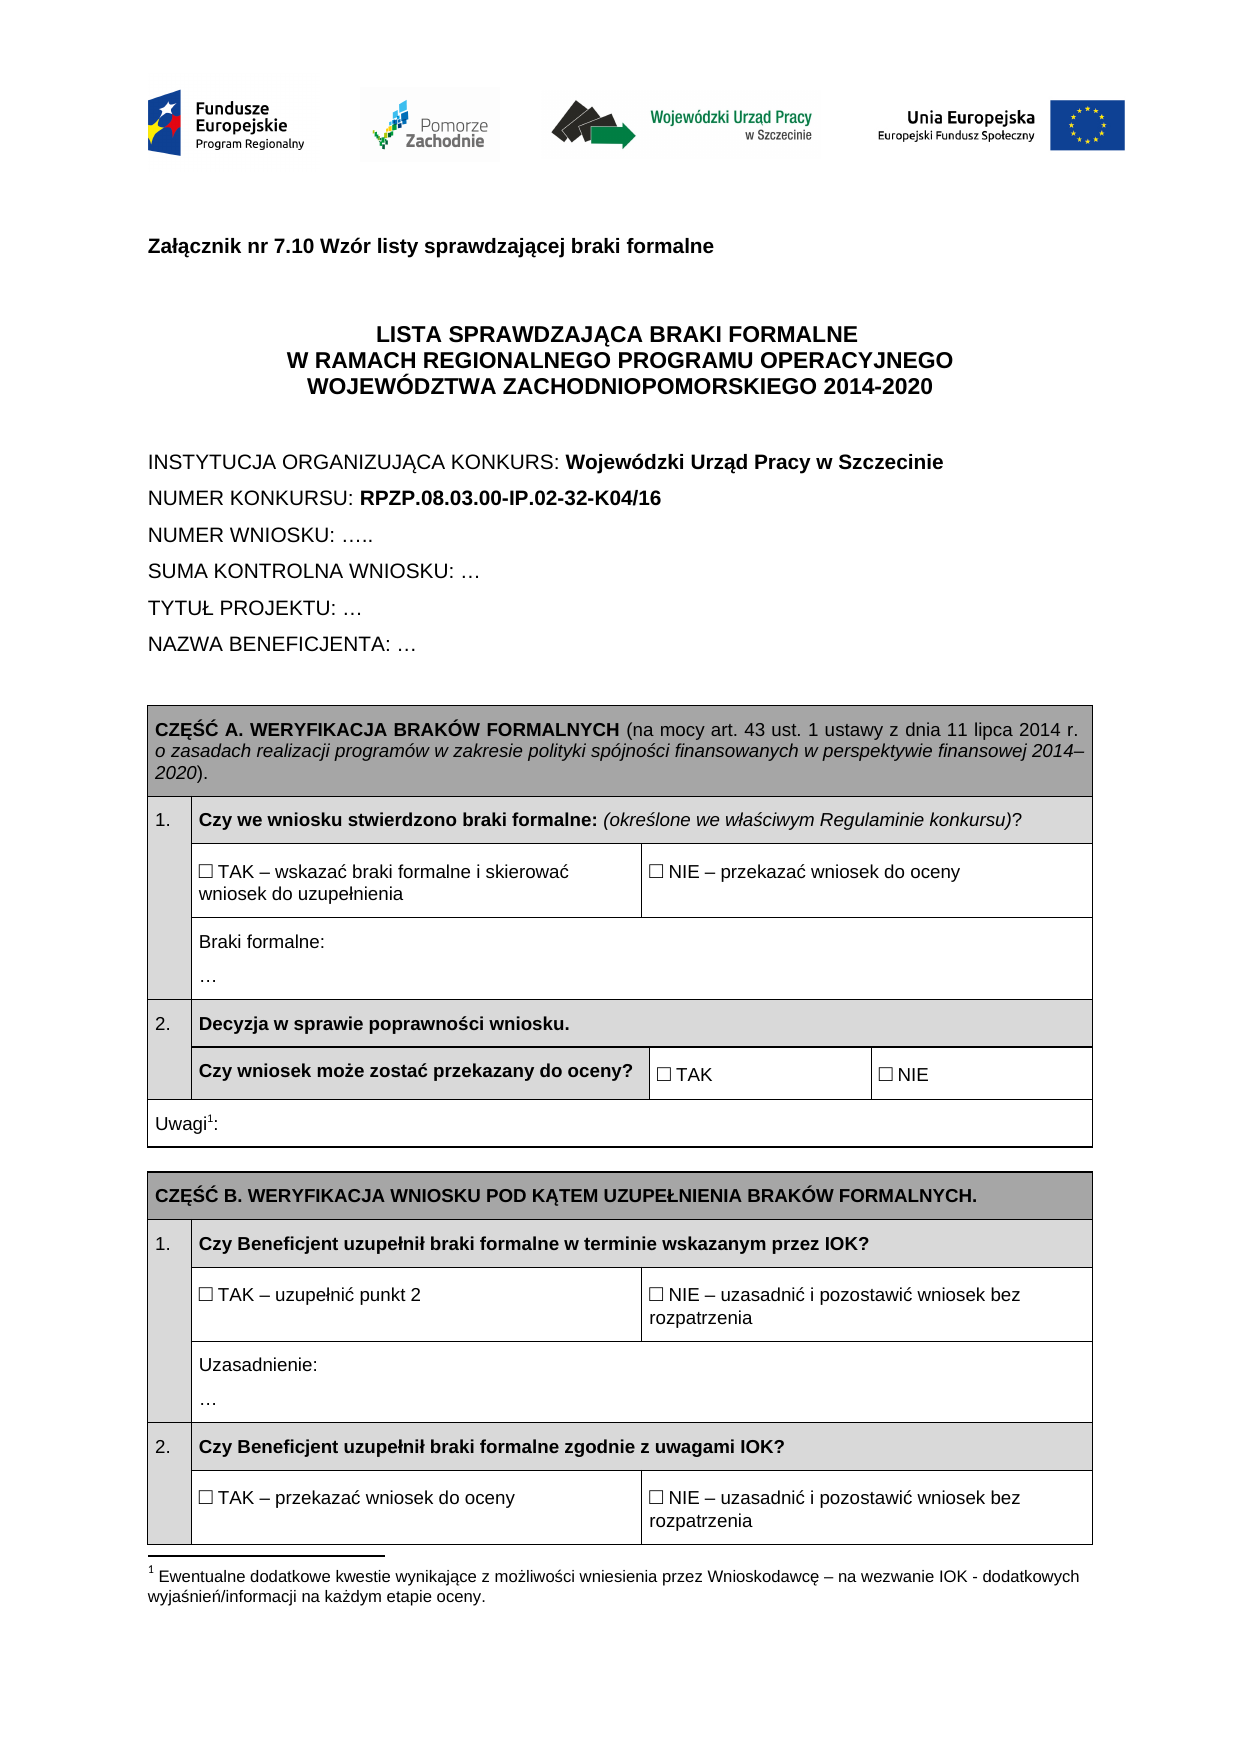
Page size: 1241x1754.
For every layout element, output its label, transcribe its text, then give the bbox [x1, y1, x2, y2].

table_cell □ TAK – wskazać braki formalne i skierować wniosek do uzupełnienia [192, 844, 641, 917]
table_cell □ NIE [872, 1048, 1092, 1099]
table_cell □ TAK – uzupełnić punkt 2 [192, 1268, 641, 1341]
table_cell [148, 1423, 191, 1544]
table_cell Czy Beneficjent uzupełnił braki formalne w terminie wskazanym przez IOK? [192, 1220, 1092, 1267]
table_cell Uwagi: [148, 1100, 1092, 1146]
table_cell [148, 1000, 191, 1099]
table_cell □ NIE – uzasadnić i pozostawić wniosek bez rozpatrzenia [642, 1471, 1092, 1544]
picture [861, 82, 1126, 167]
table_cell □ TAK [650, 1048, 871, 1099]
text SUMA KONTROLNA WNIOSKU: … [148, 559, 1093, 583]
table_cell □ NIE – uzasadnić i pozostawić wniosek bez rozpatrzenia [642, 1268, 1092, 1341]
text NUMER KONKURSU: RPZP.08.03.00-IP.02-32-K04/16 [148, 486, 1093, 510]
table_cell Czy Beneficjent uzupełnił braki formalne zgodnie z uwagami IOK? [192, 1423, 1092, 1470]
text TYTUŁ PROJEKTU: … [148, 595, 1093, 619]
picture [360, 87, 500, 162]
table_header CZĘŚĆ B. WERYFIKACJA WNIOSKU POD KĄTEM UZUPEŁNIENIA BRAKÓW FORMALNYCH. [148, 1173, 1092, 1219]
text NAZWA BENEFICJENTA: … [148, 632, 1093, 656]
text Załącznik nr 7.10 Wzór listy sprawdzającej braki formalne [148, 234, 1093, 258]
text NUMER WNIOSKU: ….. [148, 522, 1093, 546]
picture [541, 90, 821, 159]
table_cell Czy wniosek może zostać przekazany do oceny? [192, 1048, 649, 1099]
text LISTA SPRAWDZAJĄCA BRAKI FORMALNE W RAMACH REGIONALNEGO PROGRAMU OPERACYJNEGO WOJEWÓDZTWA ZACHODNIOPOMORSKIEGO 2014-2020 [148, 321, 1093, 399]
text INSTYTUCJA ORGANIZUJĄCA KONKURS: Wojewódzki Urząd Pracy w Szczecinie [148, 449, 1093, 473]
table_cell Uzasadnienie: … [192, 1342, 1092, 1422]
table_header CZĘŚĆ A. WERYFIKACJA BRAKÓW FORMALNYCH (na mocy art. 43 ust. 1 ustawy z dnia 11 lipca 2014 r. o zasadach realizacji programów w zakresie polityki spójności finansowanych w perspektywie finansowej 2014–2020). [148, 706, 1092, 796]
table_cell □ TAK – przekazać wniosek do oceny [192, 1471, 641, 1544]
table_cell [148, 797, 191, 999]
table_cell Czy we wniosku stwierdzono braki formalne: (określone we właściwym Regulaminie konkursu)? [192, 797, 1092, 843]
table_cell □ NIE – przekazać wniosek do oceny [642, 844, 1092, 917]
table_cell Braki formalne: … [192, 918, 1092, 999]
table_cell [148, 1220, 191, 1422]
picture [147, 73, 320, 172]
table_cell Decyzja w sprawie poprawności wniosku. [192, 1000, 1092, 1046]
